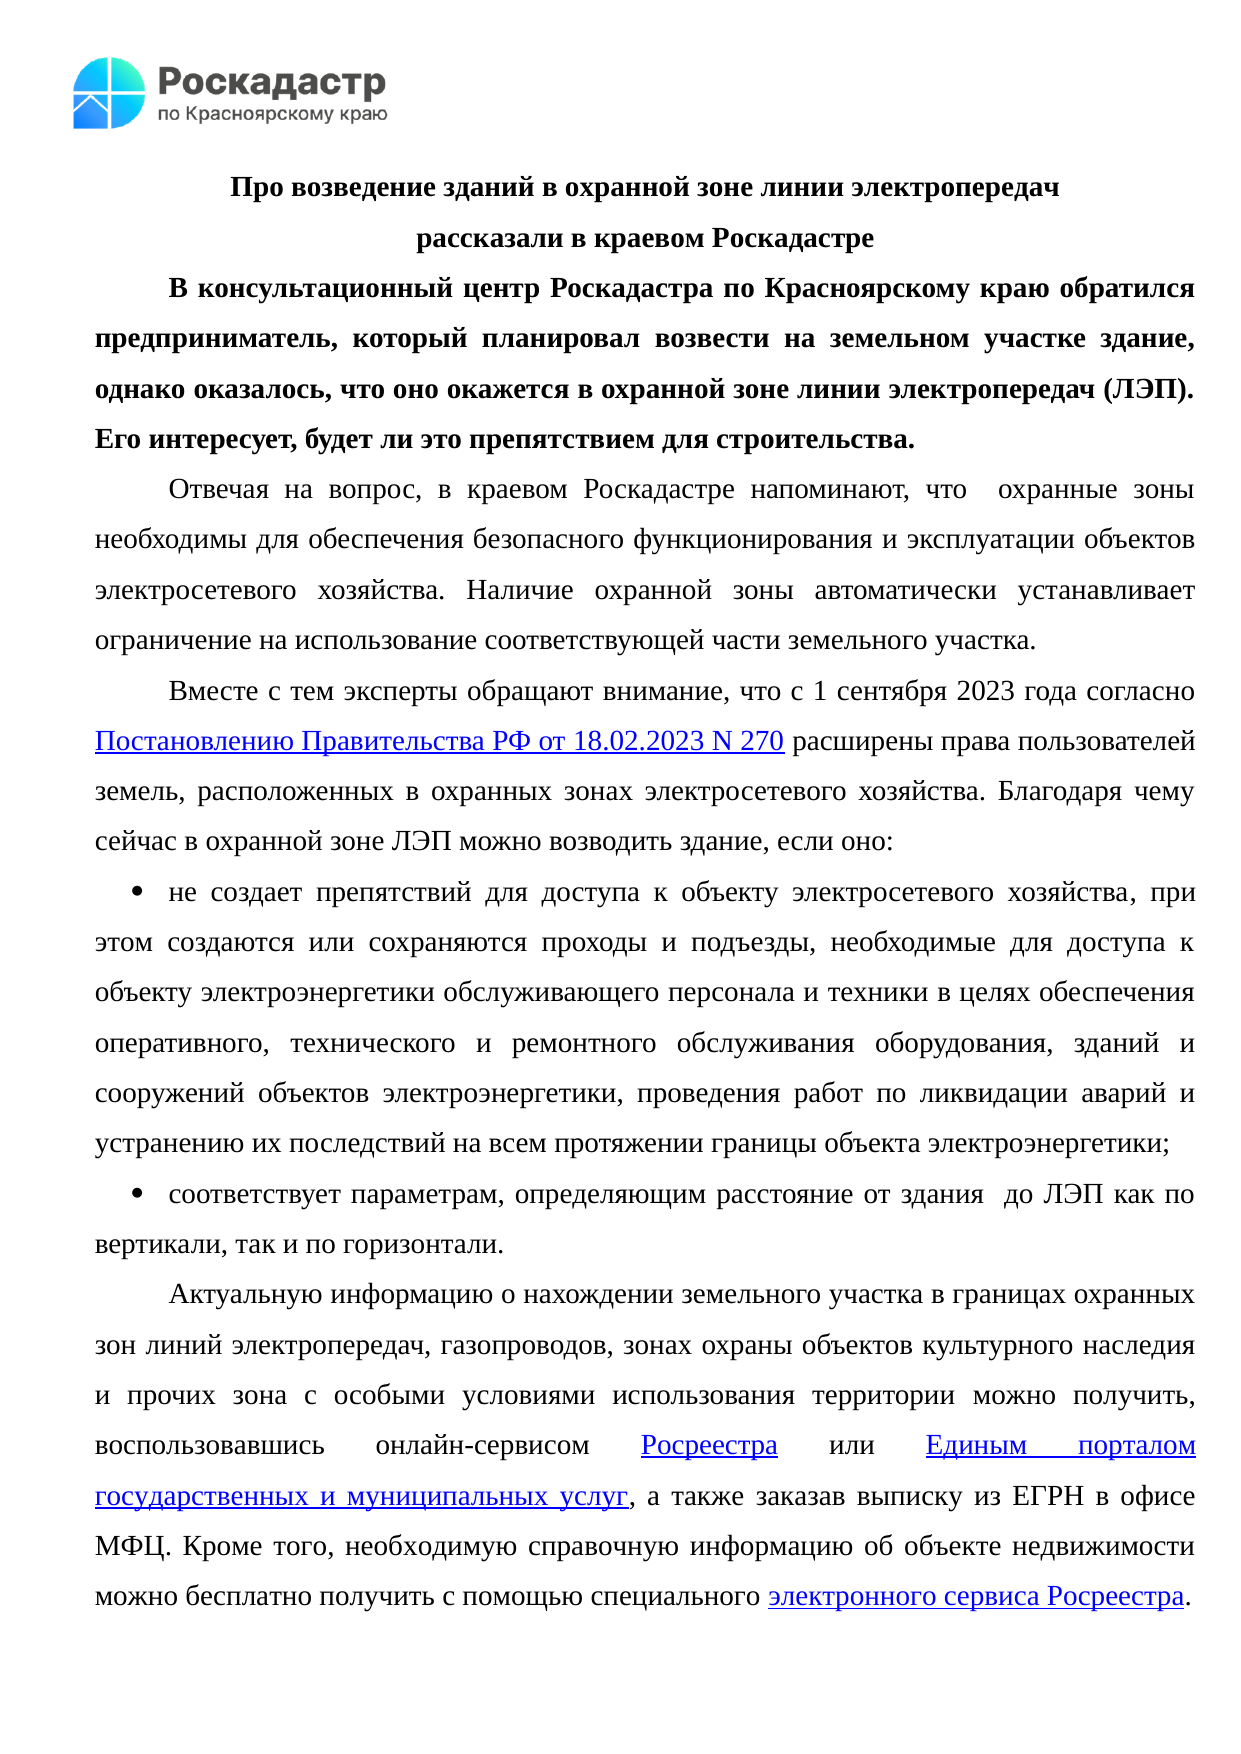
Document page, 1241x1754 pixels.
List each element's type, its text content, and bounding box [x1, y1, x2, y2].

text Вместе с тем эксперты обращают внимание, что с 1 сентября 2023 года согласно Постановлению Правительства РФ от 18.02.2023 N 270 расширены права пользователей земель, расположенных в охранных зонах электросетевого хозяйства. Благодаря чему сейчас в охранной зоне ЛЭП можно возводить здание, если оно: [94, 673, 1196, 857]
list соответствует параметрам, определяющим расстояние от здания до ЛЭП как по вертикали, так и по горизонтали. [94, 1176, 1196, 1260]
text Про возведение зданий в охранной зоне линии электропередач [94, 169, 1196, 203]
text В консультационный центр Роскадастра по Красноярскому краю обратился предприниматель, который планировал возвести на земельном участке здание, однако оказалось, что оно окажется в охранной зоне линии электропередач (ЛЭП). Его интересует, будет ли это препятствием для строительства. [94, 270, 1196, 454]
text Актуальную информацию о нахождении земельного участка в границах охранных зон линий электропередач, газопроводов, зонах охраны объектов культурного наследия и прочих зона с особыми условиями использования территории можно получить, воспользовавшись онлайн-сервисом Росреестра или Единым порталом государственных и муниципальных услуг, а также заказав выписку из ЕГРН в офисе МФЦ. Кроме того, необходимую справочную информацию об объекте недвижимости можно бесплатно получить с помощью специального электронного сервиса Росреестра. [94, 1277, 1196, 1612]
text Отвечая на вопрос, в краевом Роскадастре напоминают, что охранные зоны необходимы для обеспечения безопасного функционирования и эксплуатации объектов электросетевого хозяйства. Наличие охранной зоны автоматически устанавливает ограничение на использование соответствующей части земельного участка. [94, 471, 1196, 656]
picture [57, 41, 402, 144]
text рассказали в краевом Роскадастре [94, 220, 1196, 253]
list не создает препятствий для доступа к объекту электросетевого хозяйства, при этом создаются или сохраняются проходы и подъезды, необходимые для доступа к объекту электроэнергетики обслуживающего персонала и техники в целях обеспечения оперативного, технического и ремонтного обслуживания оборудования, зданий и сооружений объектов электроэнергетики, проведения работ по ликвидации аварий и устранению их последствий на всем протяжении границы объекта электроэнергетики; [94, 874, 1196, 1159]
